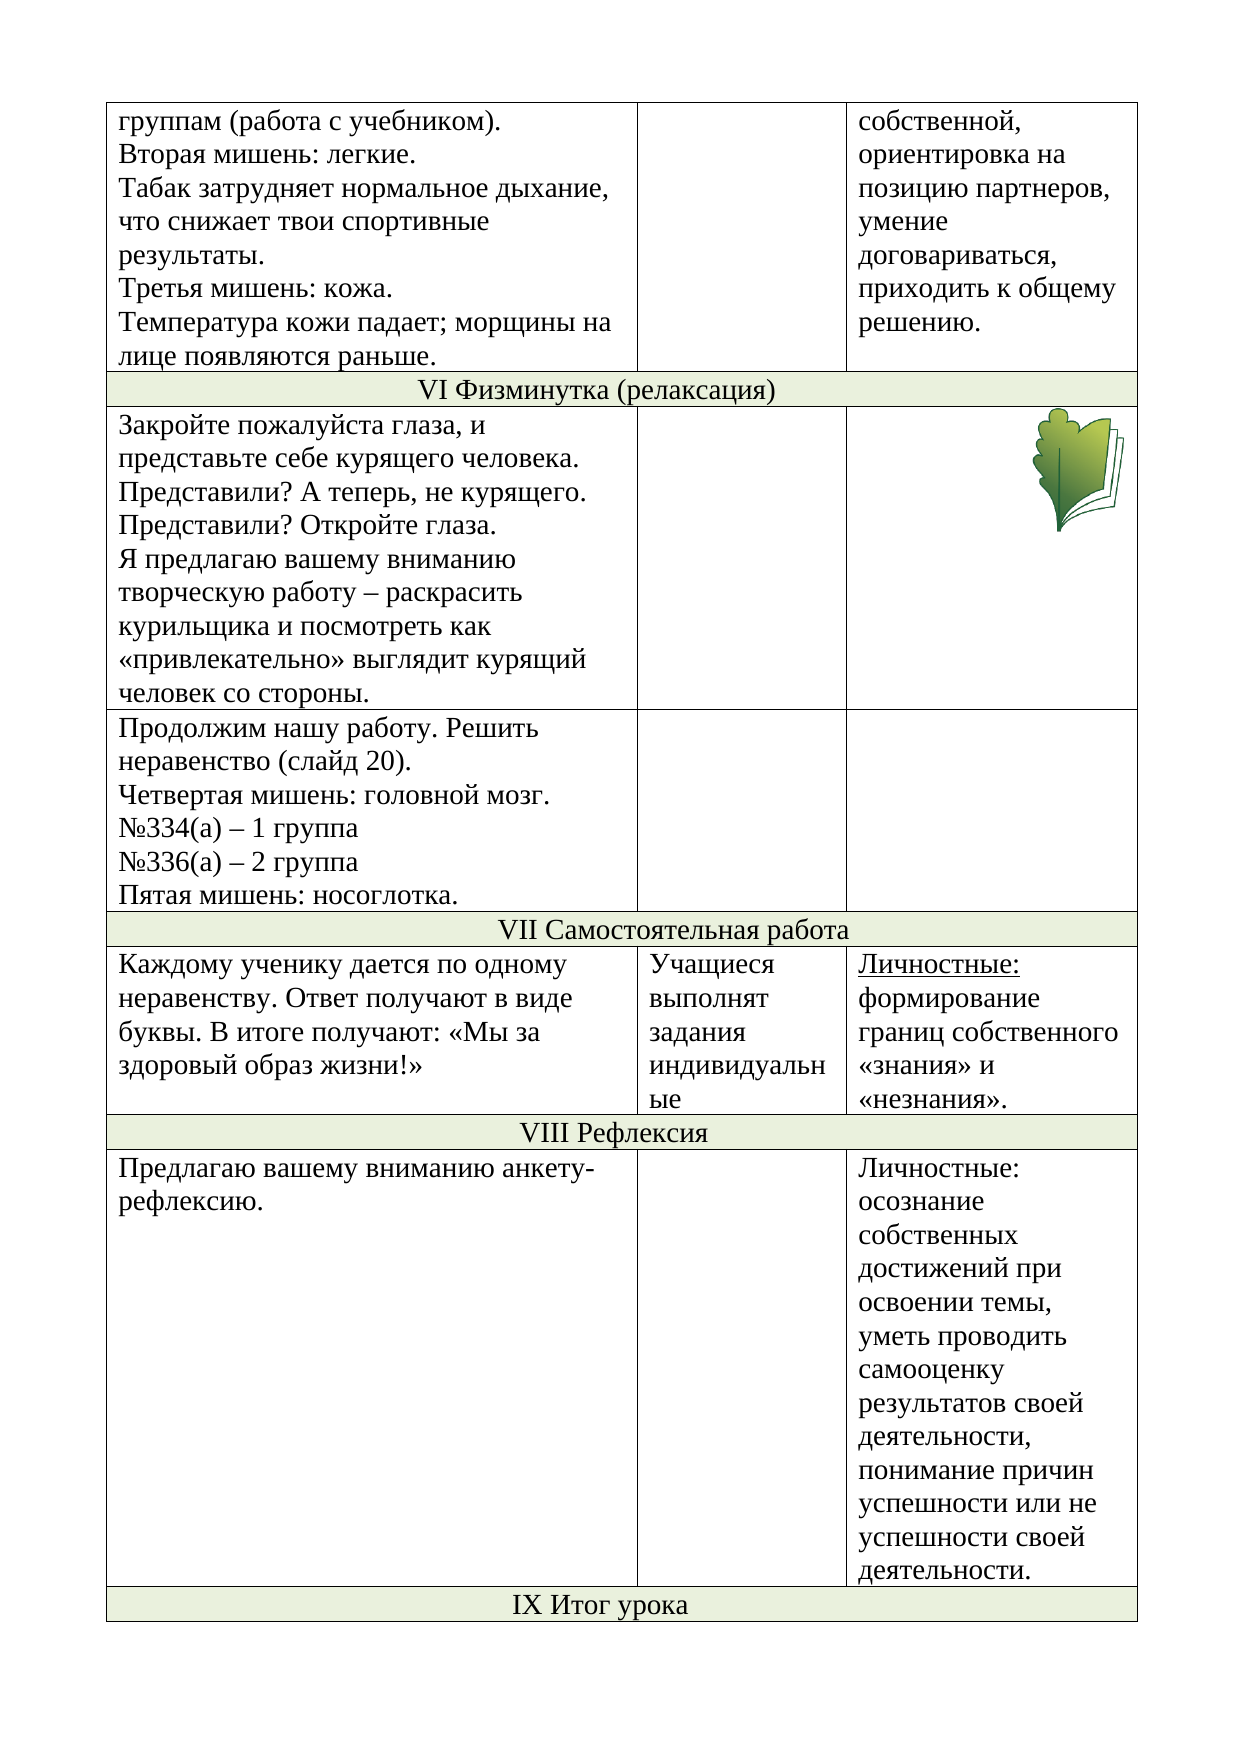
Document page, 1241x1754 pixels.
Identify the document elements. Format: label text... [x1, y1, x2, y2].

table_cell VIII Рефлексия [107, 1115, 1137, 1149]
table_cell IX Итог урока [107, 1587, 1137, 1621]
table_cell Предлагаю вашему вниманию анкету-рефлексию. [107, 1150, 637, 1586]
table_cell VI Физминутка (релаксация) [107, 372, 1137, 406]
table_cell VII Самостоятельная работа [107, 912, 1137, 946]
table_cell Учащиеся выполнят задания индивидуальные [638, 947, 846, 1114]
table_cell Закройте пожалуйста глаза, и представьте себе курящего человека. Представили? А теперь, не курящего. Представили? Откройте глаза. Я предлагаю вашему вниманию творческую работу – раскрасить курильщика и посмотреть как «привлекательно» выглядит курящий человек со стороны. [107, 407, 637, 709]
table_cell [847, 710, 1137, 911]
table_cell Продолжим нашу работу. Решить неравенство (слайд 20). Четвертая мишень: головной мозг. №334(а) – 1 группа №336(а) – 2 группа Пятая мишень: носоглотка. [107, 710, 637, 911]
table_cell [847, 103, 1137, 371]
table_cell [638, 103, 846, 371]
picture [994, 405, 1165, 534]
table_cell Личностные: осознание собственных достижений при освоении темы, уметь проводить самооценку результатов своей деятельности, понимание причин успешности или не успешности своей деятельности. [847, 1150, 1137, 1586]
table_cell Каждому ученику дается по одному неравенству. Ответ получают в виде буквы. В итоге получают: «Мы за здоровый образ жизни!» [107, 947, 637, 1114]
table_cell Личностные: формирование границ собственного «знания» и «незнания». [847, 947, 1137, 1114]
table_cell [638, 1150, 846, 1586]
table_cell [638, 710, 846, 911]
table_cell [847, 407, 1137, 709]
table_cell [638, 407, 846, 709]
